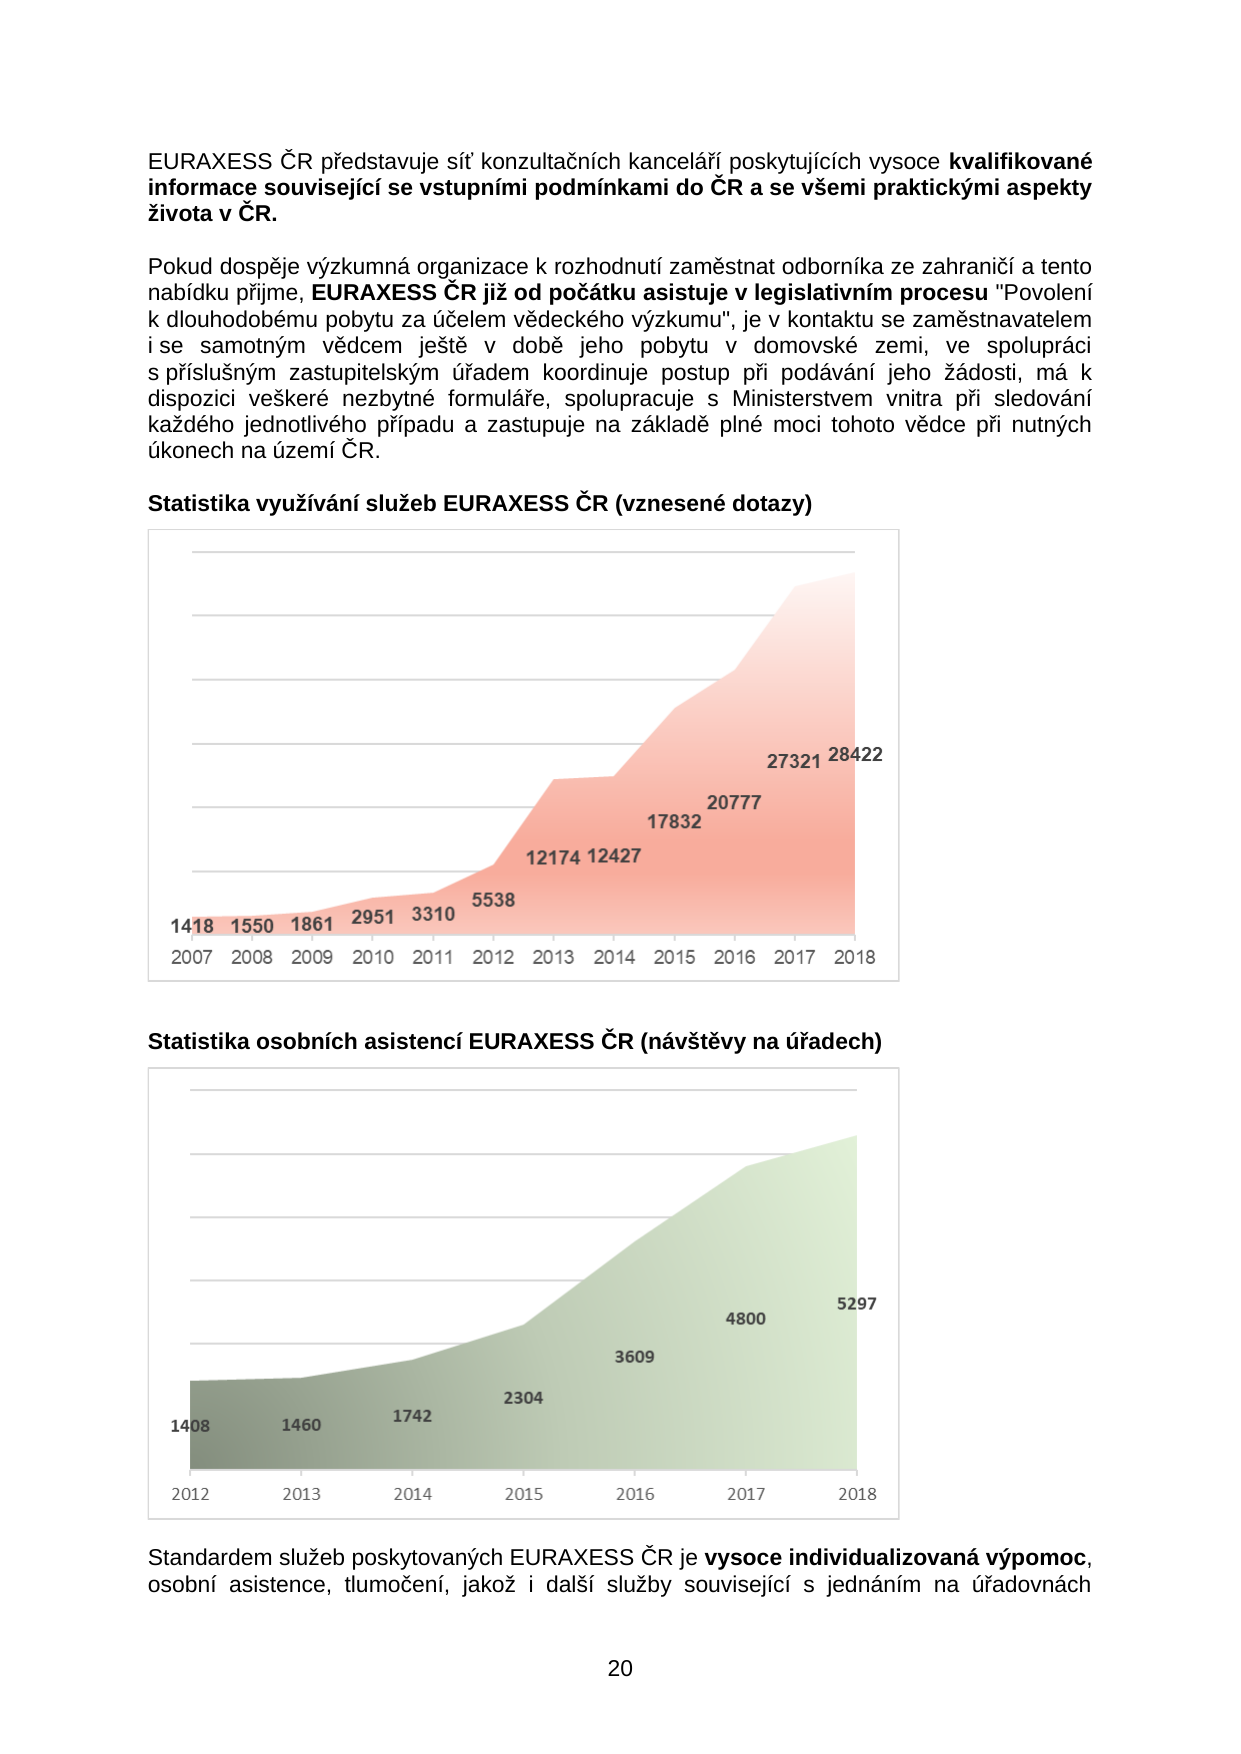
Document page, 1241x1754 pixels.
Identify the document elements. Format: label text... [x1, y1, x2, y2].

text Statistika osobních asistencí EURAXESS ČR (návštěvy na úřadech) [148, 1028, 1093, 1055]
picture [147, 529, 900, 982]
text EURAXESS ČR představuje síť konzultačních kanceláří poskytujících vysoce kvalifikované informace související se vstupními podmínkami do ČR a se všemi praktickými aspekty života v ČR. [148, 148, 1093, 227]
picture [147, 1067, 900, 1520]
text Statistika využívání služeb EURAXESS ČR (vznesené dotazy) [148, 490, 1093, 517]
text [148, 1544, 1093, 1597]
text Pokud dospěje výzkumná organizace k rozhodnutí zaměstnat odborníka ze zahraničí a tento nabídku přijme, EURAXESS ČR již od počátku asistuje v legislativním procesu "Povolení k dlouhodobému pobytu za účelem vědeckého výzkumu", je v kontaktu se zaměstnavatelem i se samotným vědcem ještě v době jeho pobytu v domovské zemi, ve spolupráci s příslušným zastupitelským úřadem koordinuje postup při podávání jeho žádosti, má k dispozici veškeré nezbytné formuláře, spolupracuje s Ministerstvem vnitra při sledování každého jednotlivého případu a zastupuje na základě plné moci tohoto vědce při nutných úkonech na území ČR. [148, 253, 1093, 464]
